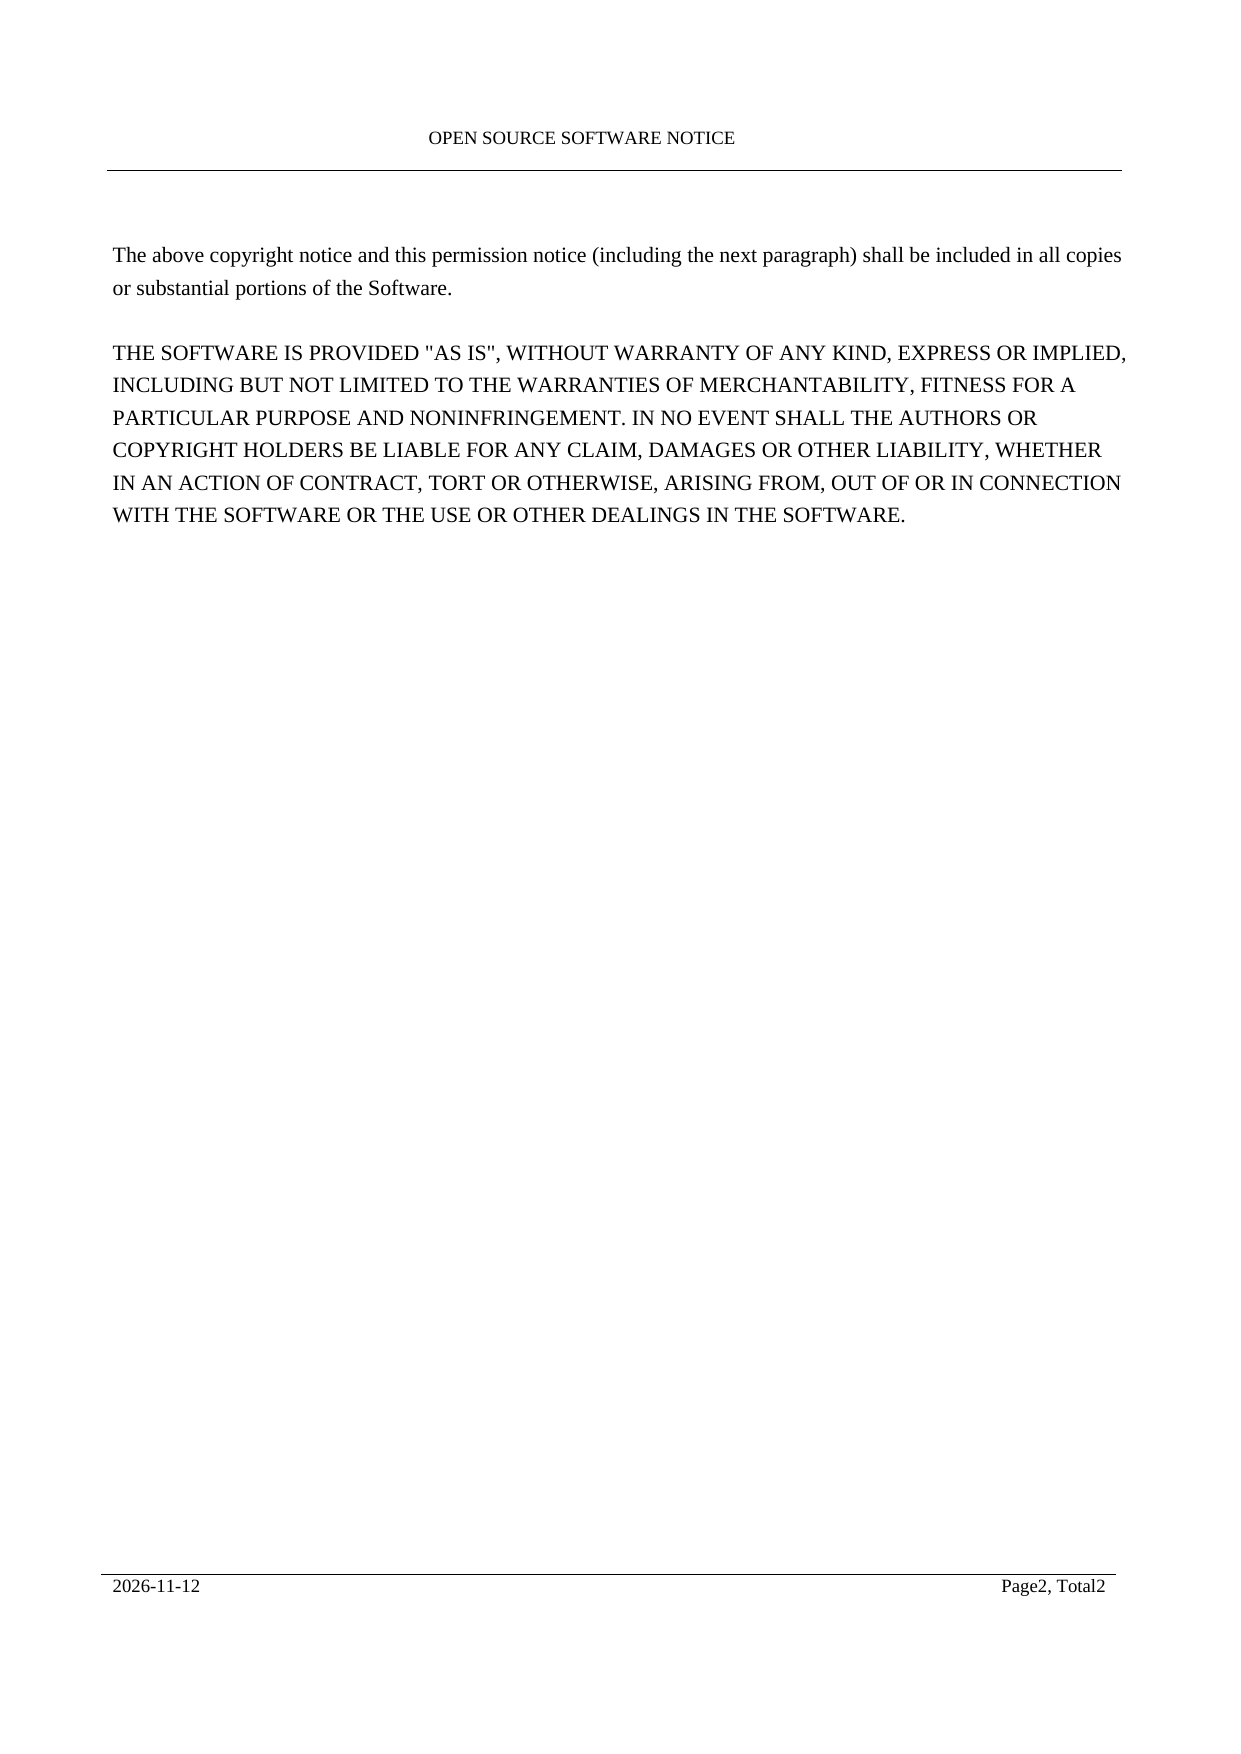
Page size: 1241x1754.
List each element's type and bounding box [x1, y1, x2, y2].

text [112, 206, 1128, 531]
